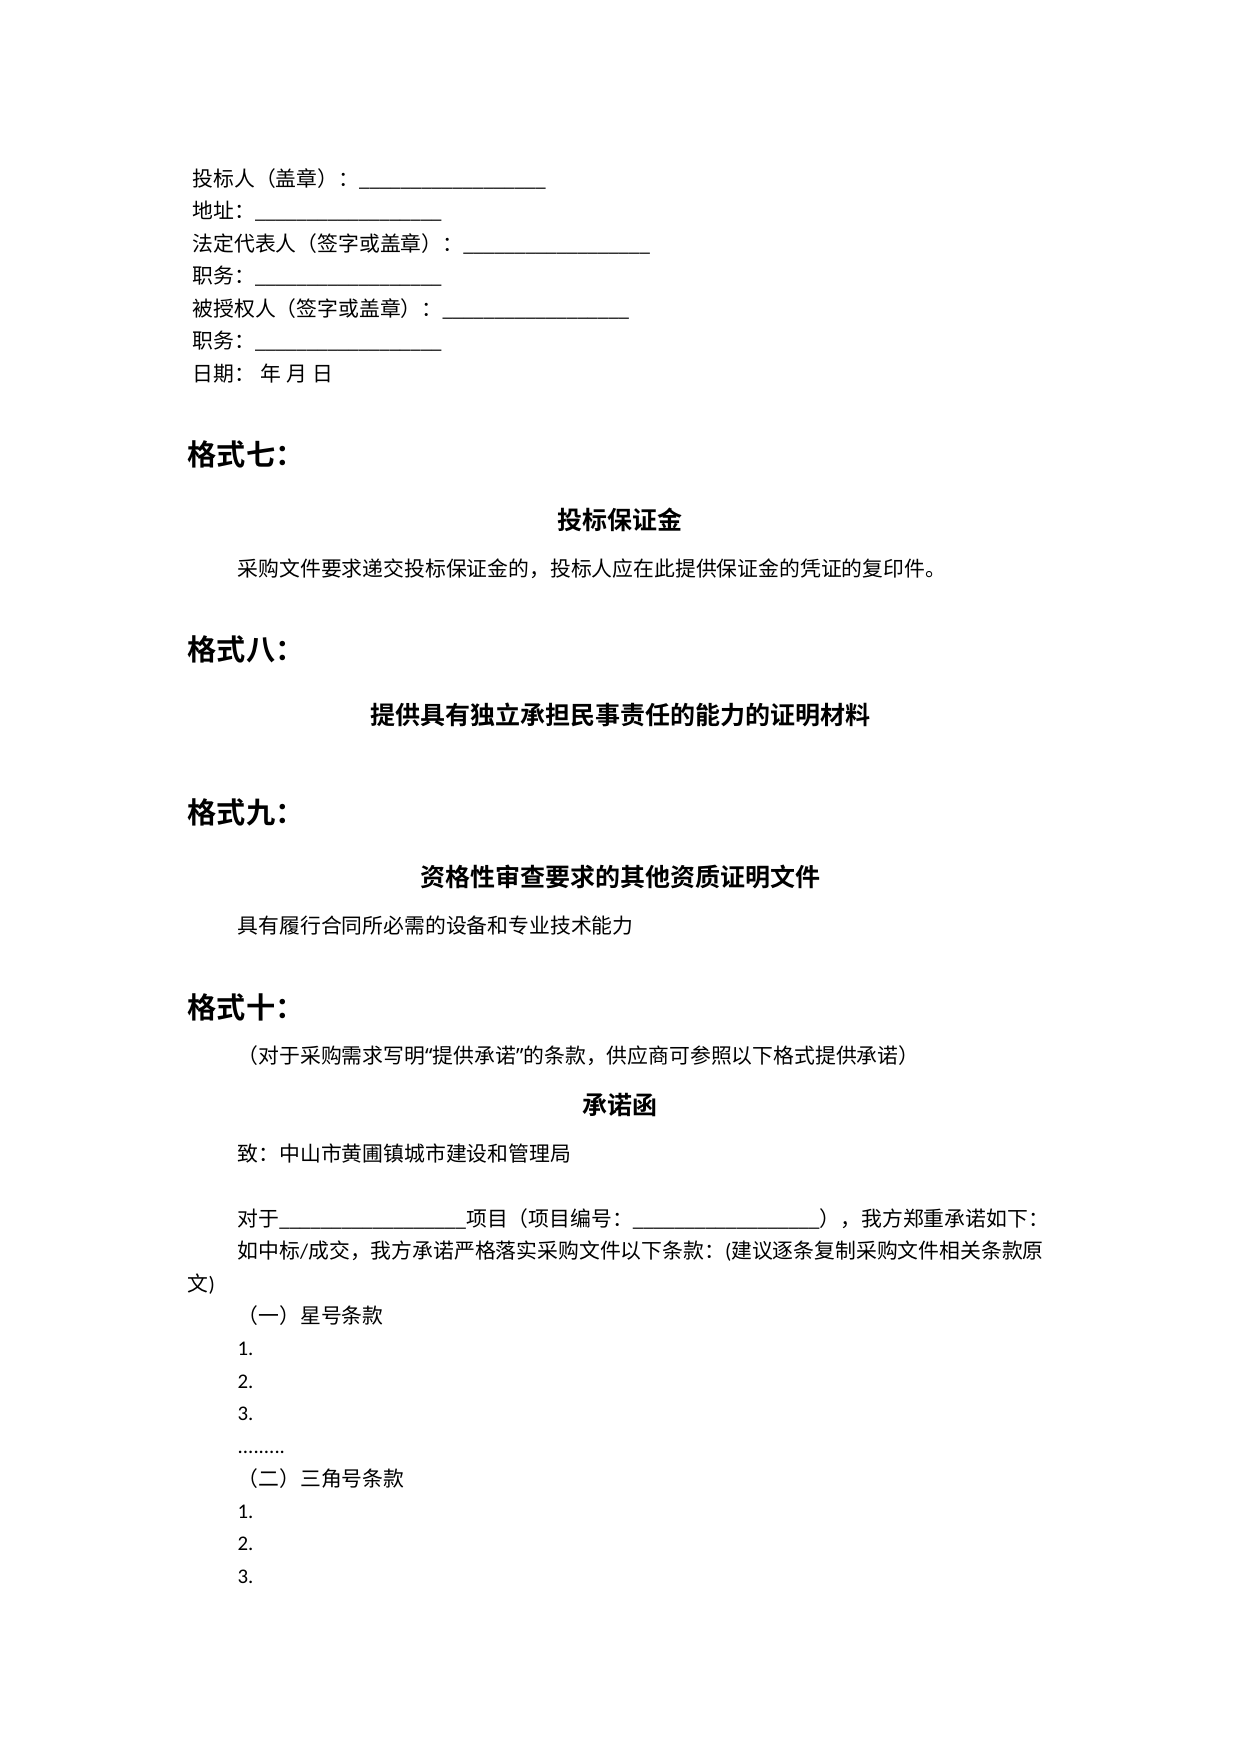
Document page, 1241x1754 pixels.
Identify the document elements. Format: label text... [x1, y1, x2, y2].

text 法定代表人（签字或盖章）：__________________ [187, 227, 1053, 259]
text 对于__________________项目（项目编号：__________________），我方郑重承诺如下： [187, 1202, 1053, 1234]
text 承诺函 [187, 1072, 1053, 1137]
text 2. [187, 1527, 1053, 1559]
text 提供具有独立承担民事责任的能力的证明材料 [187, 682, 1053, 747]
text 格式七： [187, 422, 1053, 487]
text 1. [187, 1494, 1053, 1527]
text 地址：__________________ [187, 194, 1053, 227]
text 3. [187, 1559, 1053, 1592]
text 资格性审查要求的其他资质证明文件 [187, 844, 1053, 909]
text 2. [187, 1364, 1053, 1397]
text （二）三角号条款 [187, 1462, 1053, 1494]
text 职务：__________________ [187, 324, 1053, 357]
text 被授权人（签字或盖章）：__________________ [187, 292, 1053, 324]
text 3. [187, 1397, 1053, 1429]
text ......... [187, 1429, 1053, 1462]
text 格式十： [187, 974, 1053, 1039]
text （一）星号条款 [187, 1299, 1053, 1332]
text 日期： 年 月 日 [187, 357, 1053, 389]
text 1. [187, 1332, 1053, 1364]
text 投标人（盖章）：__________________ [187, 162, 1053, 194]
text 致：中山市黄圃镇城市建设和管理局 [187, 1137, 1053, 1202]
text 具有履行合同所必需的设备和专业技术能力 [187, 909, 1053, 942]
text 采购文件要求递交投标保证金的，投标人应在此提供保证金的凭证的复印件。 [187, 552, 1053, 584]
text 职务：__________________ [187, 259, 1053, 292]
text 格式九： [187, 779, 1053, 844]
text 如中标/成交，我方承诺严格落实采购文件以下条款：(建议逐条复制采购文件相关条款原文) [187, 1234, 1053, 1299]
text （对于采购需求写明“提供承诺”的条款，供应商可参照以下格式提供承诺） [187, 1039, 1053, 1072]
text 格式八： [187, 617, 1053, 682]
text 投标保证金 [187, 487, 1053, 552]
